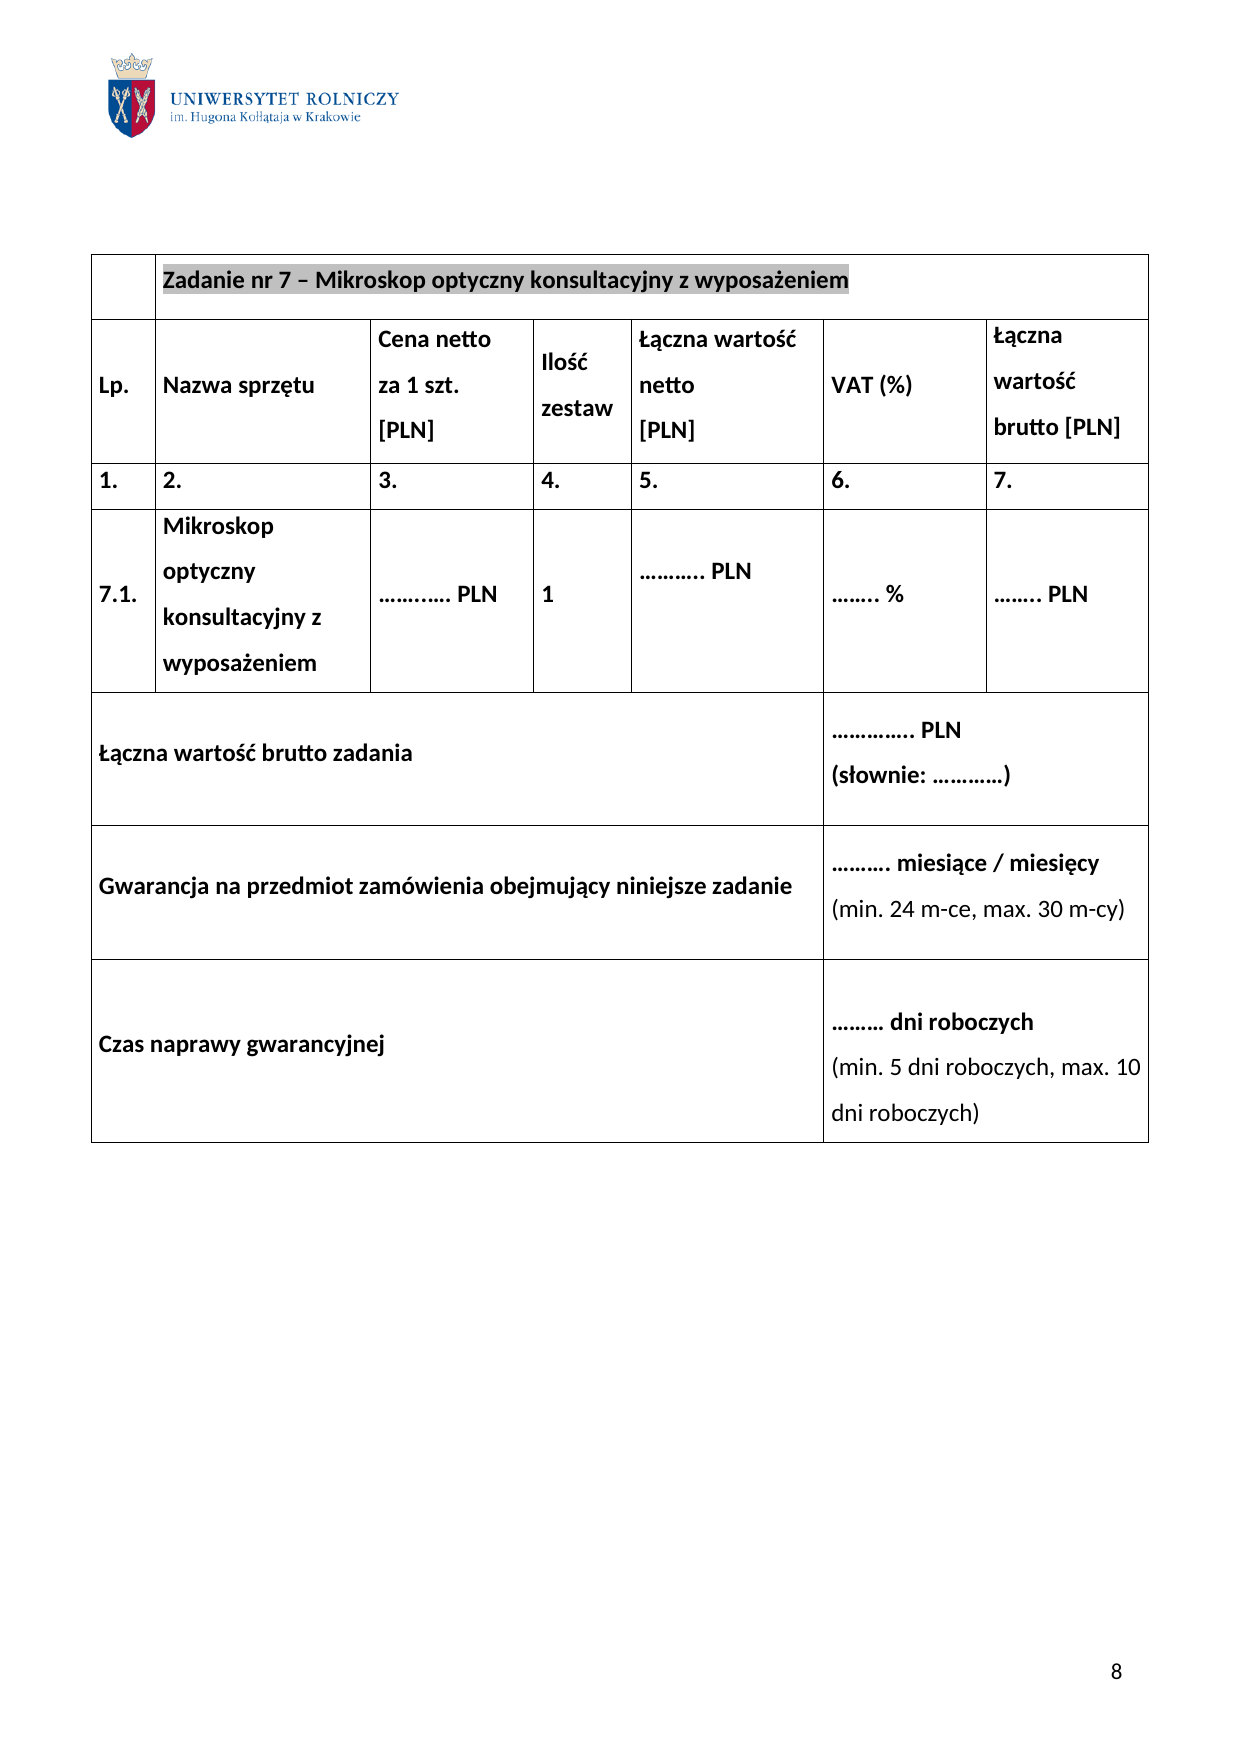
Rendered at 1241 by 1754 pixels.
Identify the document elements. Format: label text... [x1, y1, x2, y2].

picture [104, 53, 412, 141]
table_cell ………. miesiące / miesięcy (min. 24 m-ce, max. 30 m-cy) [824, 826, 1148, 959]
table_cell Mikroskop optyczny konsultacyjny z wyposażeniem [156, 510, 370, 692]
table_cell 4. [534, 464, 631, 509]
table_cell Czas naprawy gwarancyjnej [92, 960, 823, 1142]
table_cell Lp. [92, 320, 155, 463]
table_cell Łączna wartość netto [PLN] [632, 320, 823, 463]
table_cell …….. % [824, 510, 986, 692]
table_cell 1. [92, 464, 155, 509]
table_cell Łączna wartość brutto zadania [92, 693, 823, 825]
table_cell 5. [632, 464, 823, 509]
table_cell Ilość zestaw [534, 320, 631, 463]
table_cell 7.1. [92, 510, 155, 692]
table_header Zadanie nr 7 – Mikroskop optyczny konsultacyjny z wyposażeniem [156, 255, 1148, 318]
table_cell …….. PLN [987, 510, 1148, 692]
table_cell ……… dni roboczych (min. 5 dni roboczych, max. 10 dni roboczych) [824, 960, 1148, 1142]
table_cell ……….. PLN [632, 510, 823, 692]
table_cell VAT (%) [824, 320, 986, 463]
table_cell 2. [156, 464, 370, 509]
table_cell Gwarancja na przedmiot zamówienia obejmujący niniejsze zadanie [92, 826, 823, 959]
table_cell Nazwa sprzętu [156, 320, 370, 463]
table_cell 1 [534, 510, 631, 692]
table_cell ………….. PLN (słownie: …………) [824, 693, 1148, 825]
table_cell Łączna wartość brutto [PLN] [987, 320, 1148, 463]
table_cell Cena netto za 1 szt. [PLN] [371, 320, 533, 463]
table_cell 6. [824, 464, 986, 509]
table_cell 7. [987, 464, 1148, 509]
table_cell 3. [371, 464, 533, 509]
table_cell ……..…. PLN [371, 510, 533, 692]
table_header [92, 255, 155, 318]
